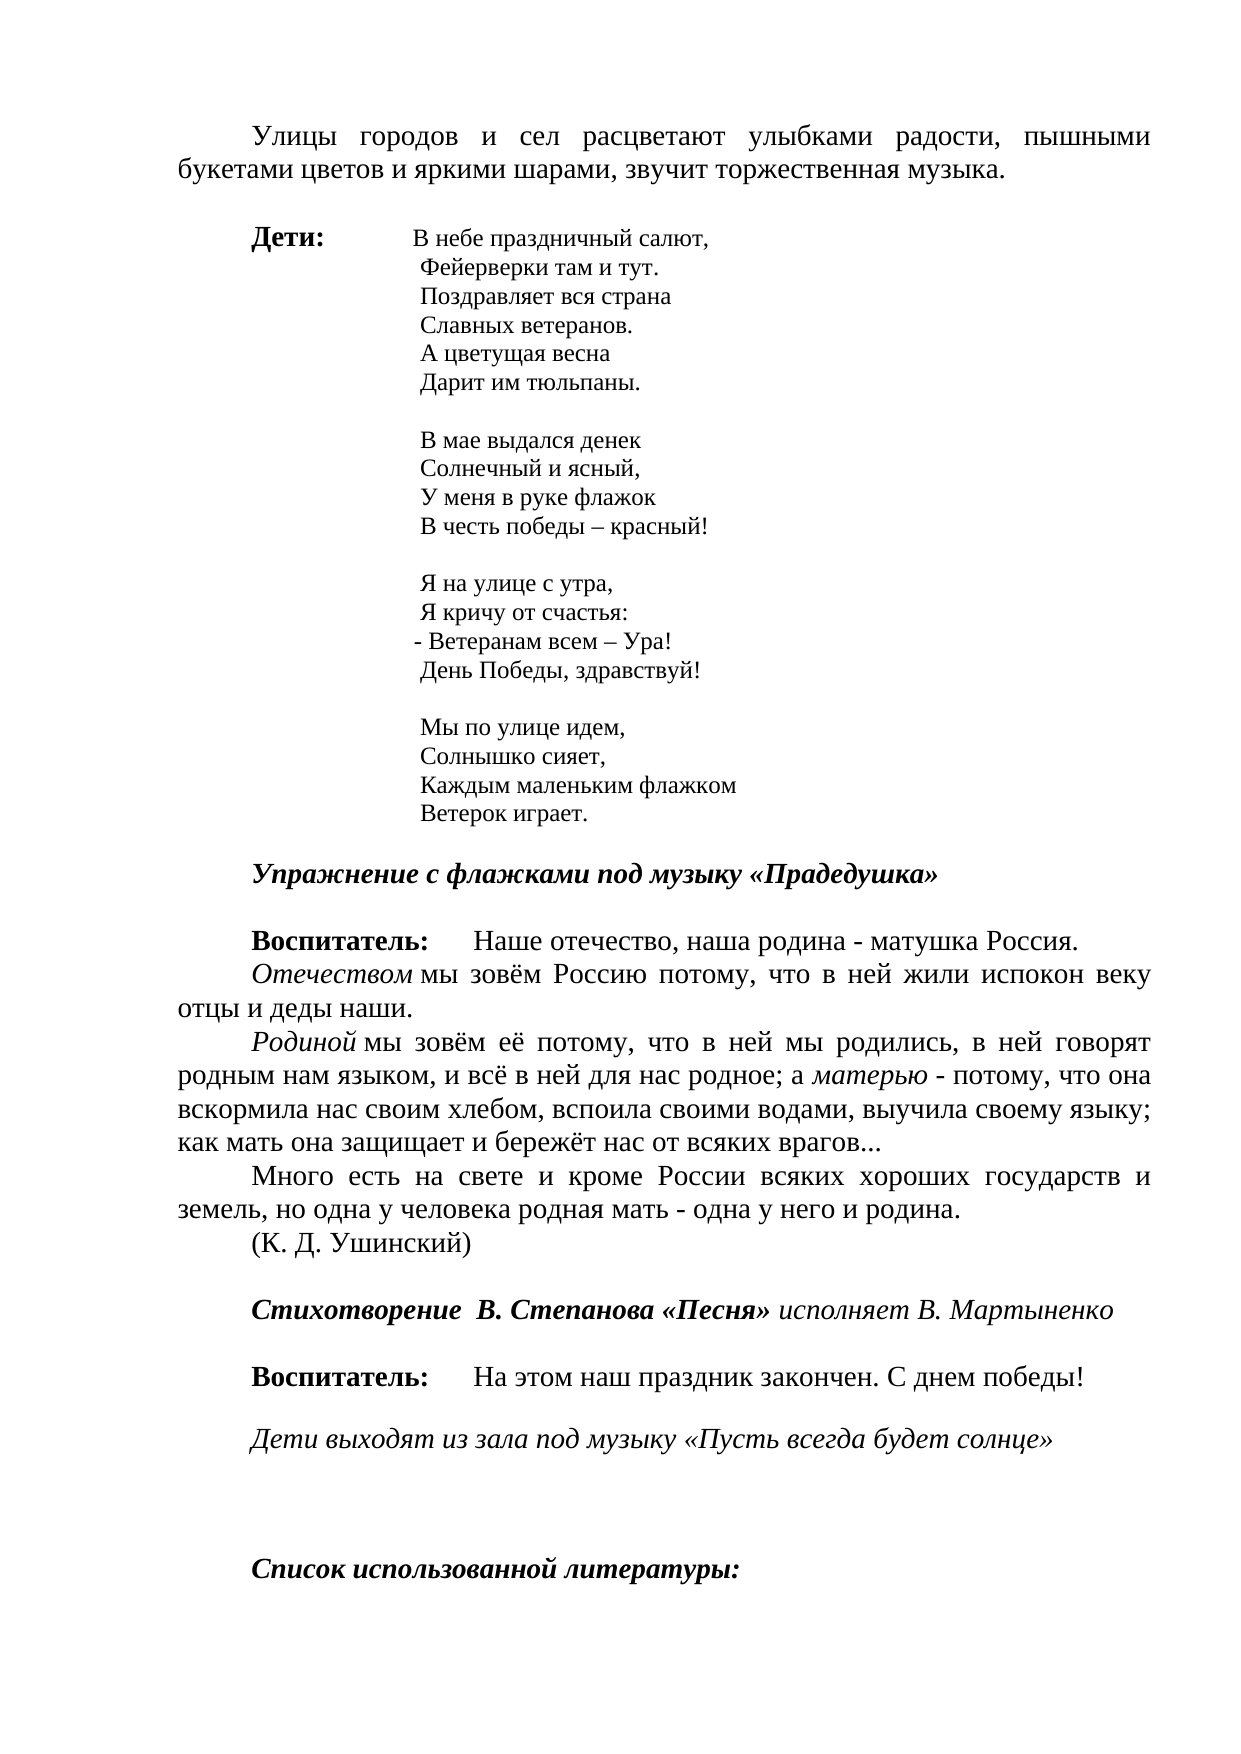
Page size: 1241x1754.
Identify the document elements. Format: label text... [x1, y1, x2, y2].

text Родиной мы зовём её потому, что в ней мы родились, в ней говорят родным нам языком, и всё в ней для нас родное; а матерью - потому, что она вскормила нас своим хлебом, вспоила своими водами, выучила своему языку; как мать она защищает и бережёт нас от всяких врагов... [177, 1024, 1152, 1158]
text Дарит им тюльпаны. [177, 367, 1152, 396]
text А цветущая весна [177, 338, 1152, 367]
text Солнышко сияет, [177, 741, 1152, 770]
text День Победы, здравствуй! [177, 655, 1152, 683]
text Воспитатель: На этом наш праздник закончен. С днем победы! [177, 1359, 1152, 1393]
text Я кричу от счастья: [177, 597, 1152, 626]
text Поздравляет вся страна [177, 281, 1152, 310]
text В мае выдался денек [177, 425, 1152, 453]
text Воспитатель: Наше отечество, наша родина - матушка Россия. [177, 923, 1152, 957]
text Список использованной литературы: [177, 1551, 1152, 1585]
text Славных ветеранов. [177, 310, 1152, 338]
text Я на улице с утра, [177, 568, 1152, 597]
text (К. Д. Ушинский) [177, 1225, 1152, 1258]
text Улицы городов и сел расцветают улыбками радости, пышными букетами цветов и яркими шарами, звучит торжественная музыка. [177, 118, 1152, 185]
text Солнечный и ясный, [177, 453, 1152, 482]
text Стихотворение В. Степанова «Песня» исполняет В. Мартыненко [177, 1292, 1152, 1326]
text Отечеством мы зовём Россию потому, что в ней жили испокон веку отцы и деды наши. [177, 957, 1152, 1024]
text Дети выходят из зала под музыку «Пусть всегда будет солнце» [177, 1421, 1152, 1455]
text Каждым маленьким флажком [177, 770, 1152, 798]
text Ветерок играет. [177, 798, 1152, 827]
text Мы по улице идем, [177, 712, 1152, 741]
text Упражнение с флажками под музыку «Прадедушка» [177, 856, 1152, 889]
text - Ветеранам всем – Ура! [177, 626, 1152, 655]
text У меня в руке флажок [177, 482, 1152, 511]
text Много есть на свете и кроме России всяких хороших государств и земель, но одна у человека родная мать - одна у него и родина. [177, 1158, 1152, 1225]
text В честь победы – красный! [177, 511, 1152, 540]
text Фейерверки там и тут. [177, 252, 1152, 281]
text Дети: В небе праздничный салют, [177, 219, 1152, 252]
